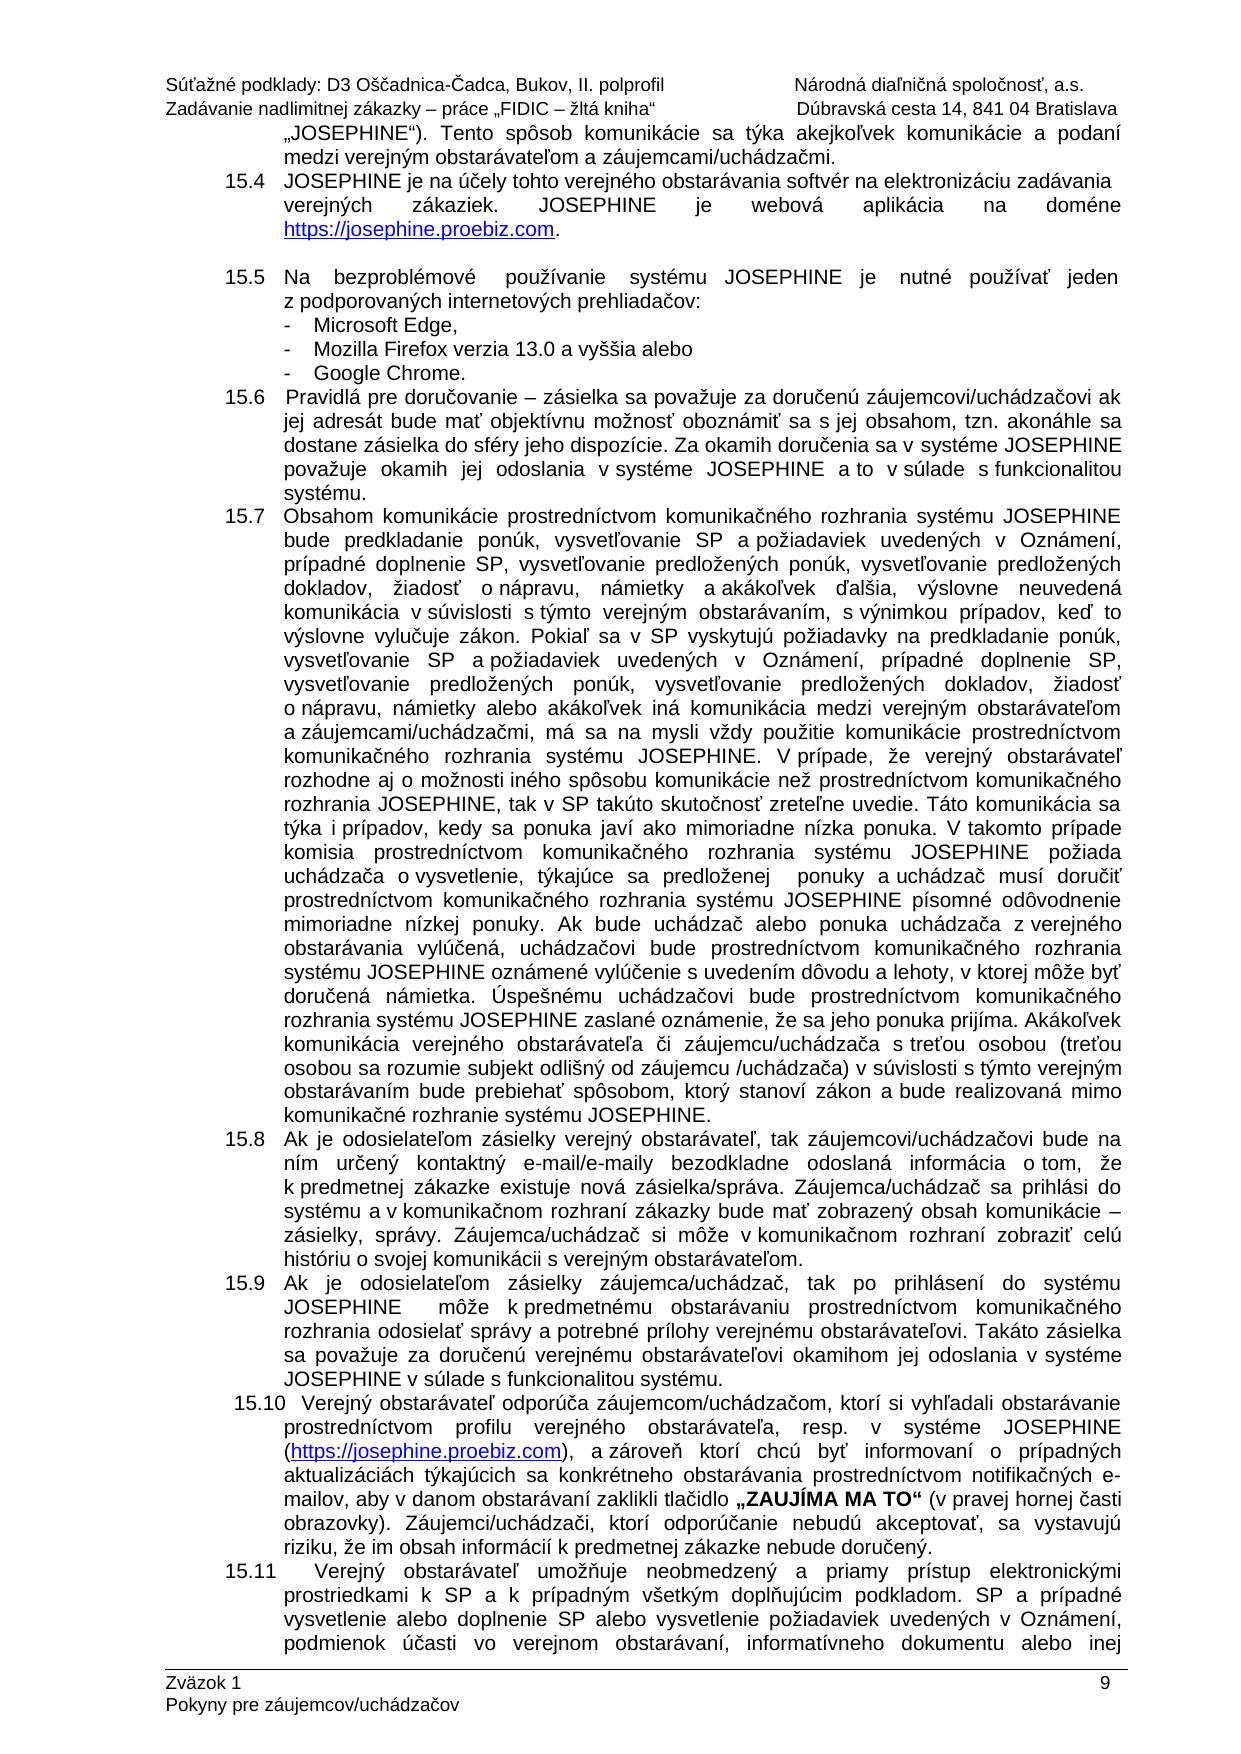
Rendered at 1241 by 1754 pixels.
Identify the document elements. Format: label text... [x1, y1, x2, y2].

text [224, 121, 1122, 169]
text - Mozilla Firefox verzia 13.0 a vyššia alebo [283, 337, 1122, 361]
text 15.5 Na bezproblémové používanie systému JOSEPHINE je nutné používať jeden z podporovaných internetových prehliadačov: [224, 265, 1122, 313]
text 15.4 JOSEPHINE je na účely tohto verejného obstarávania softvér na elektronizáciu zadávania [224, 169, 1122, 193]
text 15.8 Ak je odosielateľom zásielky verejný obstarávateľ, tak záujemcovi/uchádzačovi bude na ním určený kontaktný e-mail/e-maily bezodkladne odoslaná informácia o tom, že k predmetnej zákazke existuje nová zásielka/správa. Záujemca/uchádzač sa prihlási do systému a v komunikačnom rozhraní zákazky bude mať zobrazený obsah komunikácie – zásielky, správy. Záujemca/uchádzač si môže v komunikačnom rozhraní zobraziť celú históriu o svojej komunikácii s verejným obstarávateľom. [165, 1127, 1122, 1271]
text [224, 1558, 1122, 1654]
text 15.7 Obsahom komunikácie prostredníctvom komunikačného rozhrania systému JOSEPHINE bude predkladanie ponúk, vysvetľovanie SP a požiadaviek uvedených v Oznámení, prípadné doplnenie SP, vysvetľovanie predložených ponúk, vysvetľovanie predložených dokladov, žiadosť o nápravu, námietky a akákoľvek ďalšia, výslovne neuvedená komunikácia v súvislosti s týmto verejným obstarávaním, s výnimkou prípadov, keď to výslovne vylučuje zákon. Pokiaľ sa v SP vyskytujú požiadavky na predkladanie ponúk, vysvetľovanie SP a požiadaviek uvedených v Oznámení, prípadné doplnenie SP, vysvetľovanie predložených ponúk, vysvetľovanie predložených dokladov, žiadosť o nápravu, námietky alebo akákoľvek iná komunikácia medzi verejným obstarávateľom a záujemcami/uchádzačmi, má sa na mysli vždy použitie komunikácie prostredníctvom komunikačného rozhrania systému JOSEPHINE. V prípade, že verejný obstarávateľ rozhodne aj o možnosti iného spôsobu komunikácie než prostredníctvom komunikačného rozhrania JOSEPHINE, tak v SP takúto skutočnosť zreteľne uvedie. Táto komunikácia sa týka i prípadov, kedy sa ponuka javí ako mimoriadne nízka ponuka. V takomto prípade komisia prostredníctvom komunikačného rozhrania systému JOSEPHINE požiada uchádzača o vysvetlenie, týkajúce sa predloženej ponuky a uchádzač musí doručiť prostredníctvom komunikačného rozhrania systému JOSEPHINE písomné odôvodnenie mimoriadne nízkej ponuky. Ak bude uchádzač alebo ponuka uchádzača z verejného obstarávania vylúčená, uchádzačovi bude prostredníctvom komunikačného rozhrania systému JOSEPHINE oznámené vylúčenie s uvedením dôvodu a lehoty, v ktorej môže byť doručená námietka. Úspešnému uchádzačovi bude prostredníctvom komunikačného rozhrania systému JOSEPHINE zaslané oznámenie, že sa jeho ponuka prijíma. Akákoľvek komunikácia verejného obstarávateľa či záujemcu/uchádzača s treťou osobou (treťou osobou sa rozumie subjekt odlišný od záujemcu /uchádzača) v súvislosti s týmto verejným obstarávaním bude prebiehať spôsobom, ktorý stanoví zákon a bude realizovaná mimo komunikačné rozhranie systému JOSEPHINE. [224, 504, 1122, 1127]
text 15.9 Ak je odosielateľom zásielky záujemca/uchádzač, tak po prihlásení do systému JOSEPHINE môže k predmetnému obstarávaniu prostredníctvom komunikačného rozhrania odosielať správy a potrebné prílohy verejnému obstarávateľovi. Takáto zásielka sa považuje za doručenú verejnému obstarávateľovi okamihom jej odoslania v systéme JOSEPHINE v súlade s funkcionalitou systému. [165, 1271, 1122, 1391]
text verejných zákaziek. JOSEPHINE je webová aplikácia na doméne https://josephine.proebiz.com. [283, 193, 1122, 241]
text 15.6 Pravidlá pre doručovanie – zásielka sa považuje za doručenú záujemcovi/uchádzačovi ak jej adresát bude mať objektívnu možnosť oboznámiť sa s jej obsahom, tzn. akonáhle sa dostane zásielka do sféry jeho dispozície. Za okamih doručenia sa v systéme JOSEPHINE považuje okamih jej odoslania v systéme JOSEPHINE a to v súlade s funkcionalitou systému. [224, 384, 1122, 504]
text - Google Chrome. [283, 361, 1122, 384]
text - Microsoft Edge, [283, 313, 1122, 337]
text 15.10 Verejný obstarávateľ odporúča záujemcom/uchádzačom, ktorí si vyhľadali obstarávanie prostredníctvom profilu verejného obstarávateľa, resp. v systéme JOSEPHINE (https://josephine.proebiz.com), a zároveň ktorí chcú byť informovaní o prípadných aktualizáciách týkajúcich sa konkrétneho obstarávania prostredníctvom notifikačných e-mailov, aby v danom obstarávaní zaklikli tlačidlo „ZAUJÍMA MA TO“ (v pravej hornej časti obrazovky). Záujemci/uchádzači, ktorí odporúčanie nebudú akceptovať, sa vystavujú riziku, že im obsah informácií k predmetnej zákazke nebude doručený. [165, 1391, 1122, 1558]
